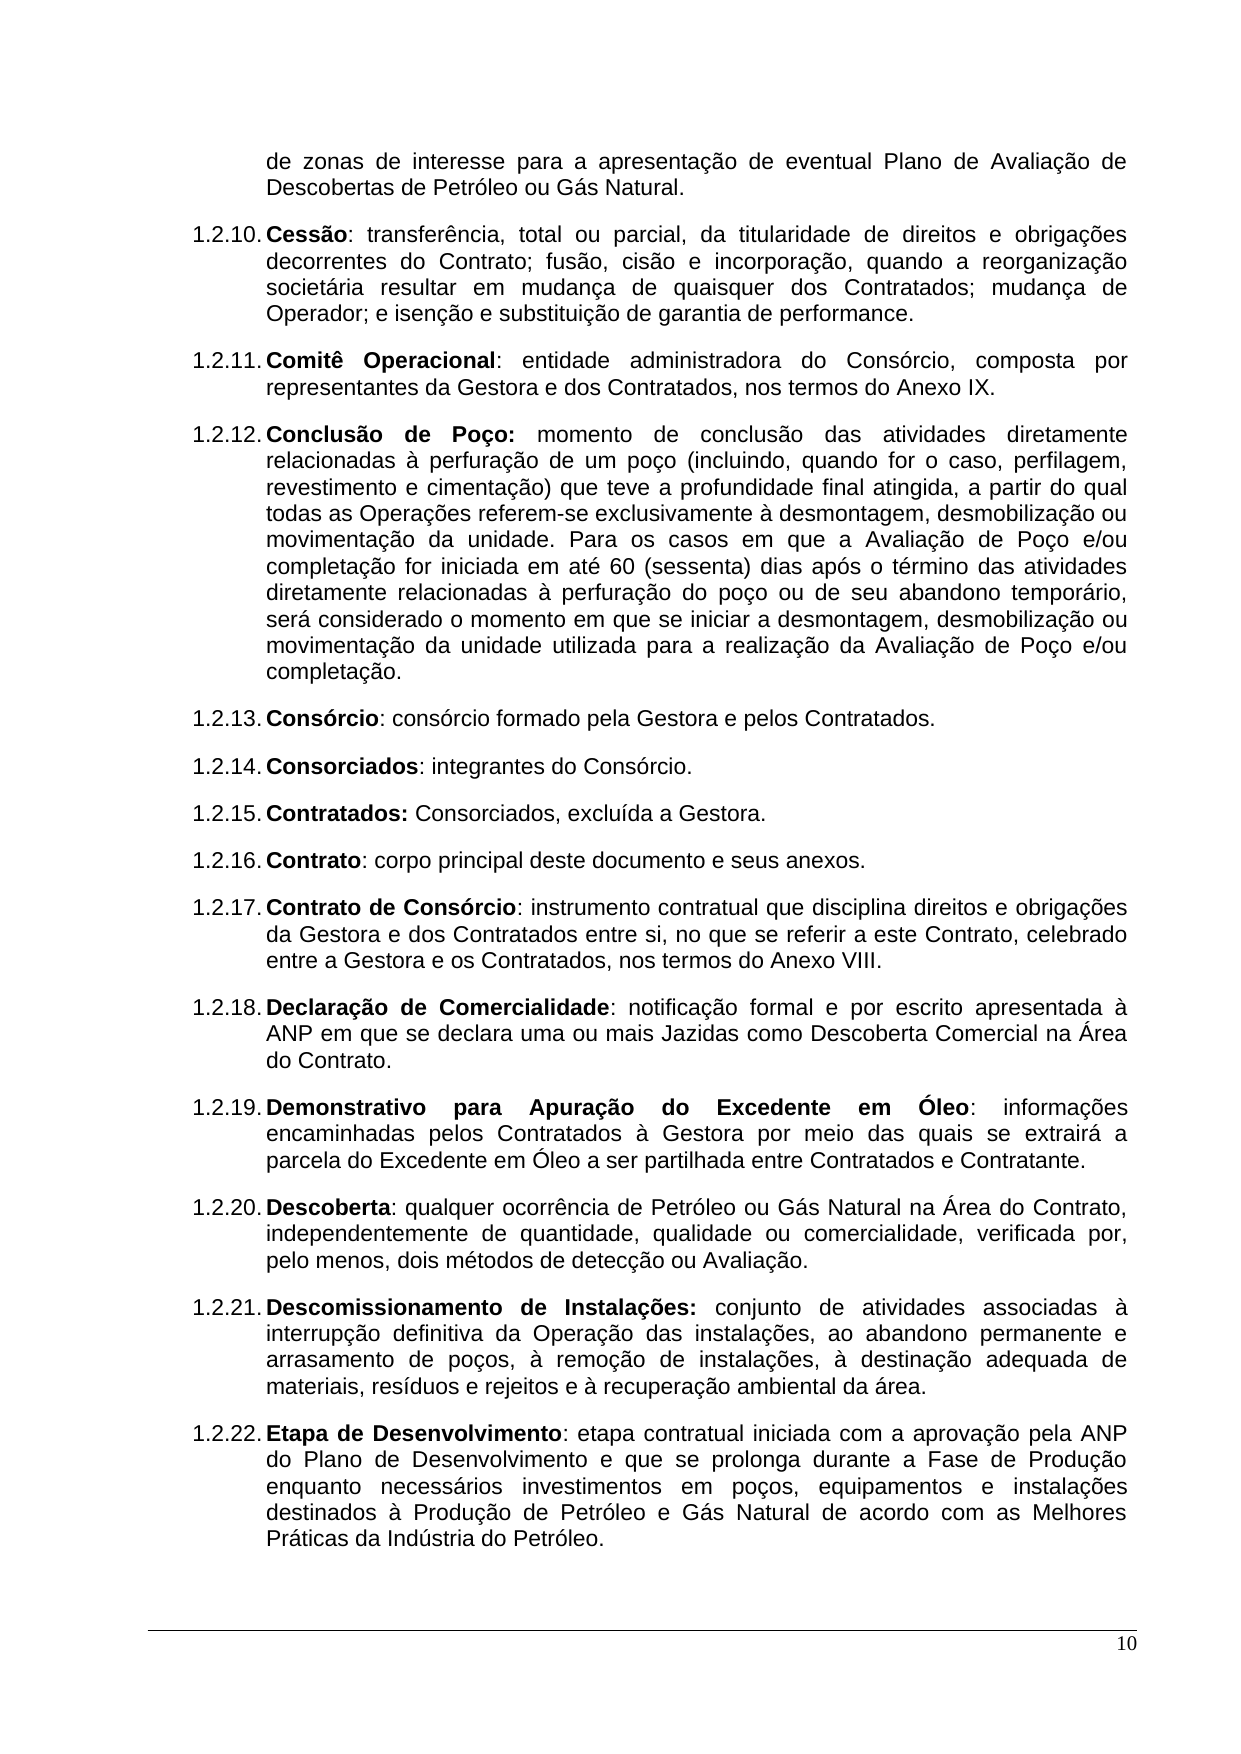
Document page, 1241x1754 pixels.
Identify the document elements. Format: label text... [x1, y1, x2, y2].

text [192, 148, 1128, 200]
text Conclusão de Poço: momento de conclusão das atividades diretamente relacionadas à perfuração de um poço (incluindo, quando for o caso, perfilagem, revestimento e cimentação) que teve a profundidade final atingida, a partir do qual todas as Operações referem-se exclusivamente à desmontagem, desmobilização ou movimentação da unidade. Para os casos em que a Avaliação de Poço e/ou completação for iniciada em até 60 (sessenta) dias após o término das atividades diretamente relacionadas à perfuração do poço ou de seu abandono temporário, será considerado o momento em que se iniciar a desmontagem, desmobilização ou movimentação da unidade utilizada para a realização da Avaliação de Poço e/ou completação. [192, 421, 1128, 684]
text Consorciados: integrantes do Consórcio. [192, 753, 1128, 779]
text Demonstrativo para Apuração do Excedente em Óleo: informações encaminhadas pelos Contratados à Gestora por meio das quais se extrairá a parcela do Excedente em Óleo a ser partilhada entre Contratados e Contratante. [192, 1094, 1128, 1173]
text Cessão: transferência, total ou parcial, da titularidade de direitos e obrigações decorrentes do Contrato; fusão, cisão e incorporação, quando a reorganização societária resultar em mudança de quaisquer dos Contratados; mudança de Operador; e isenção e substituição de garantia de performance. [192, 221, 1128, 327]
text Consórcio: consórcio formado pela Gestora e pelos Contratados. [192, 705, 1128, 732]
text Contratados: Consorciados, excluída a Gestora. [192, 800, 1128, 826]
text Contrato: corpo principal deste documento e seus anexos. [192, 847, 1128, 873]
text Descoberta: qualquer ocorrência de Petróleo ou Gás Natural na Área do Contrato, independentemente de quantidade, qualidade ou comercialidade, verificada por, pelo menos, dois métodos de detecção ou Avaliação. [192, 1194, 1128, 1273]
text Declaração de Comercialidade: notificação formal e por escrito apresentada à ANP em que se declara uma ou mais Jazidas como Descoberta Comercial na Área do Contrato. [192, 994, 1128, 1073]
text Etapa de Desenvolvimento: etapa contratual iniciada com a aprovação pela ANP do Plano de Desenvolvimento e que se prolonga durante a Fase de Produção enquanto necessários investimentos em poços, equipamentos e instalações destinados à Produção de Petróleo e Gás Natural de acordo com as Melhores Práticas da Indústria do Petróleo. [192, 1420, 1128, 1552]
text Contrato de Consórcio: instrumento contratual que disciplina direitos e obrigações da Gestora e dos Contratados entre si, no que se referir a este Contrato, celebrado entre a Gestora e os Contratados, nos termos do Anexo VIII. [192, 894, 1128, 973]
text Comitê Operacional: entidade administradora do Consórcio, composta por representantes da Gestora e dos Contratados, nos termos do Anexo IX. [192, 347, 1128, 400]
text Descomissionamento de Instalações: conjunto de atividades associadas à interrupção definitiva da Operação das instalações, ao abandono permanente e arrasamento de poços, à remoção de instalações, à destinação adequada de materiais, resíduos e rejeitos e à recuperação ambiental da área. [192, 1294, 1128, 1399]
